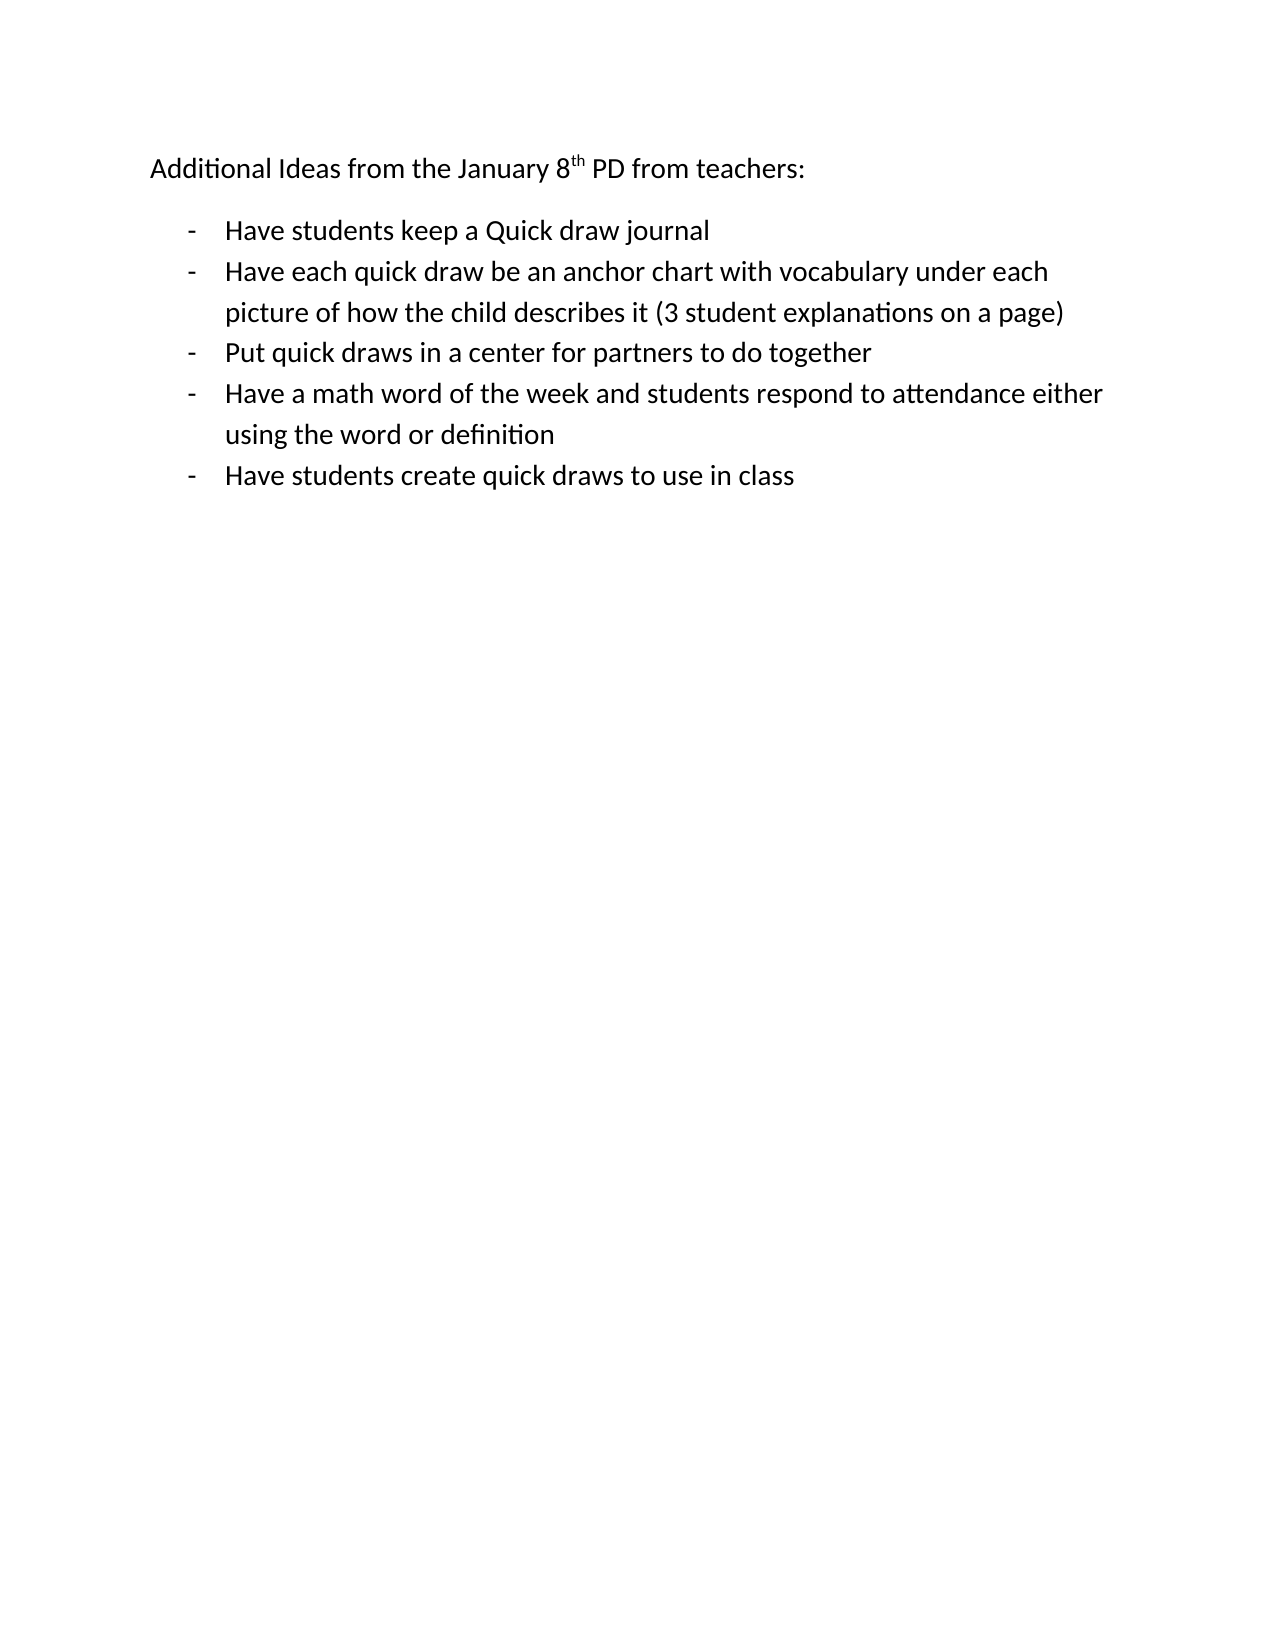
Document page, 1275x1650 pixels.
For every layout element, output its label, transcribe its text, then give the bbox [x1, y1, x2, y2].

list Have students keep a Quick draw journal [187, 212, 1125, 247]
list Put quick draws in a center for partners to do together [187, 334, 1125, 370]
list Have students create quick draws to use in class [187, 457, 1125, 493]
list Have a math word of the week and students respond to attendance either using the word or definition [187, 376, 1125, 452]
list Have each quick draw be an anchor chart with vocabulary under each picture of how the child describes it (3 student explanations on a page) [187, 253, 1125, 329]
text Additional Ideas from the January 8th PD from teachers: [150, 150, 1125, 186]
